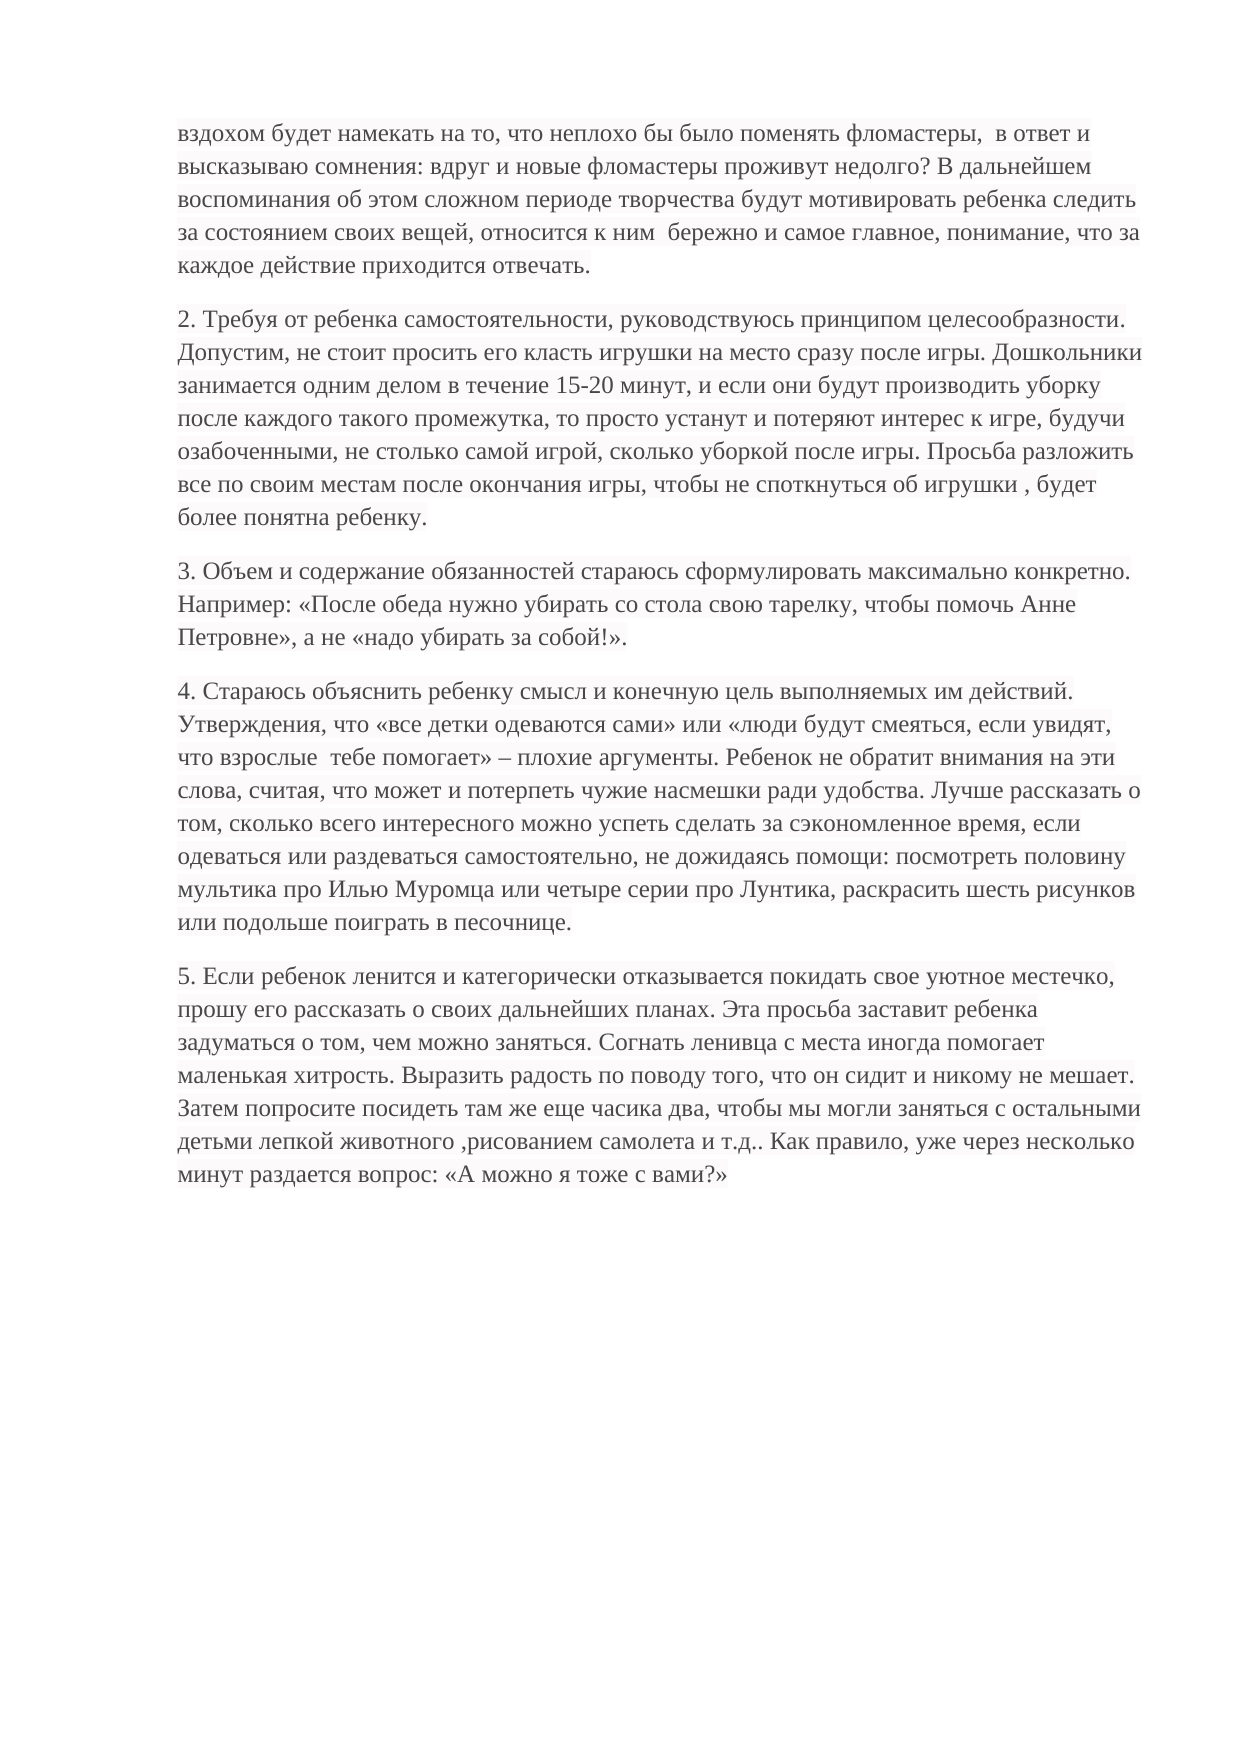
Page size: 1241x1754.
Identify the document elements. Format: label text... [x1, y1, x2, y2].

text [177, 118, 1152, 279]
text 3. Объем и содержание обязанностей стараюсь сформулировать максимально конкретно. Например: «После обеда нужно убирать со стола свою тарелку, чтобы помочь Анне Петровне», а не «надо убирать за собой!». [177, 556, 1152, 651]
text 5. Если ребенок ленится и категорически отказывается покидать свое уютное местечко, прошу его рассказать о своих дальнейших планах. Эта просьба заставит ребенка задуматься о том, чем можно заняться. Согнать ленивца с места иногда помогает маленькая хитрость. Выразить радость по поводу того, что он сидит и никому не мешает. Затем попросите посидеть там же еще часика два, чтобы мы могли заняться с остальными детьми лепкой животного ,рисованием самолета и т.д.. Как правило, уже через несколько минут раздается вопрос: «А можно я тоже с вами?» [177, 961, 1152, 1188]
text 2. Требуя от ребенка самостоятельности, руководствуюсь принципом целесообразности. Допустим, не стоит просить его класть игрушки на место сразу после игры. Дошкольники занимается одним делом в течение 15-20 минут, и если они будут производить уборку после каждого такого промежутка, то просто устанут и потеряют интерес к игре, будучи озабоченными, не столько самой игрой, сколько уборкой после игры. Просьба разложить все по своим местам после окончания игры, чтобы не споткнуться об игрушки , будет более понятна ребенку. [177, 304, 1152, 531]
text 4. Стараюсь объяснить ребенку смысл и конечную цель выполняемых им действий. Утверждения, что «все детки одеваются сами» или «люди будут смеяться, если увидят, что взрослые тебе помогает» – плохие аргументы. Ребенок не обратит внимания на эти слова, считая, что может и потерпеть чужие насмешки ради удобства. Лучше рассказать о том, сколько всего интересного можно успеть сделать за сэкономленное время, если одеваться или раздеваться самостоятельно, не дожидаясь помощи: посмотреть половину мультика про Илью Муромца или четыре серии про Лунтика, раскрасить шесть рисунков или подольше поиграть в песочнице. [177, 676, 1152, 936]
